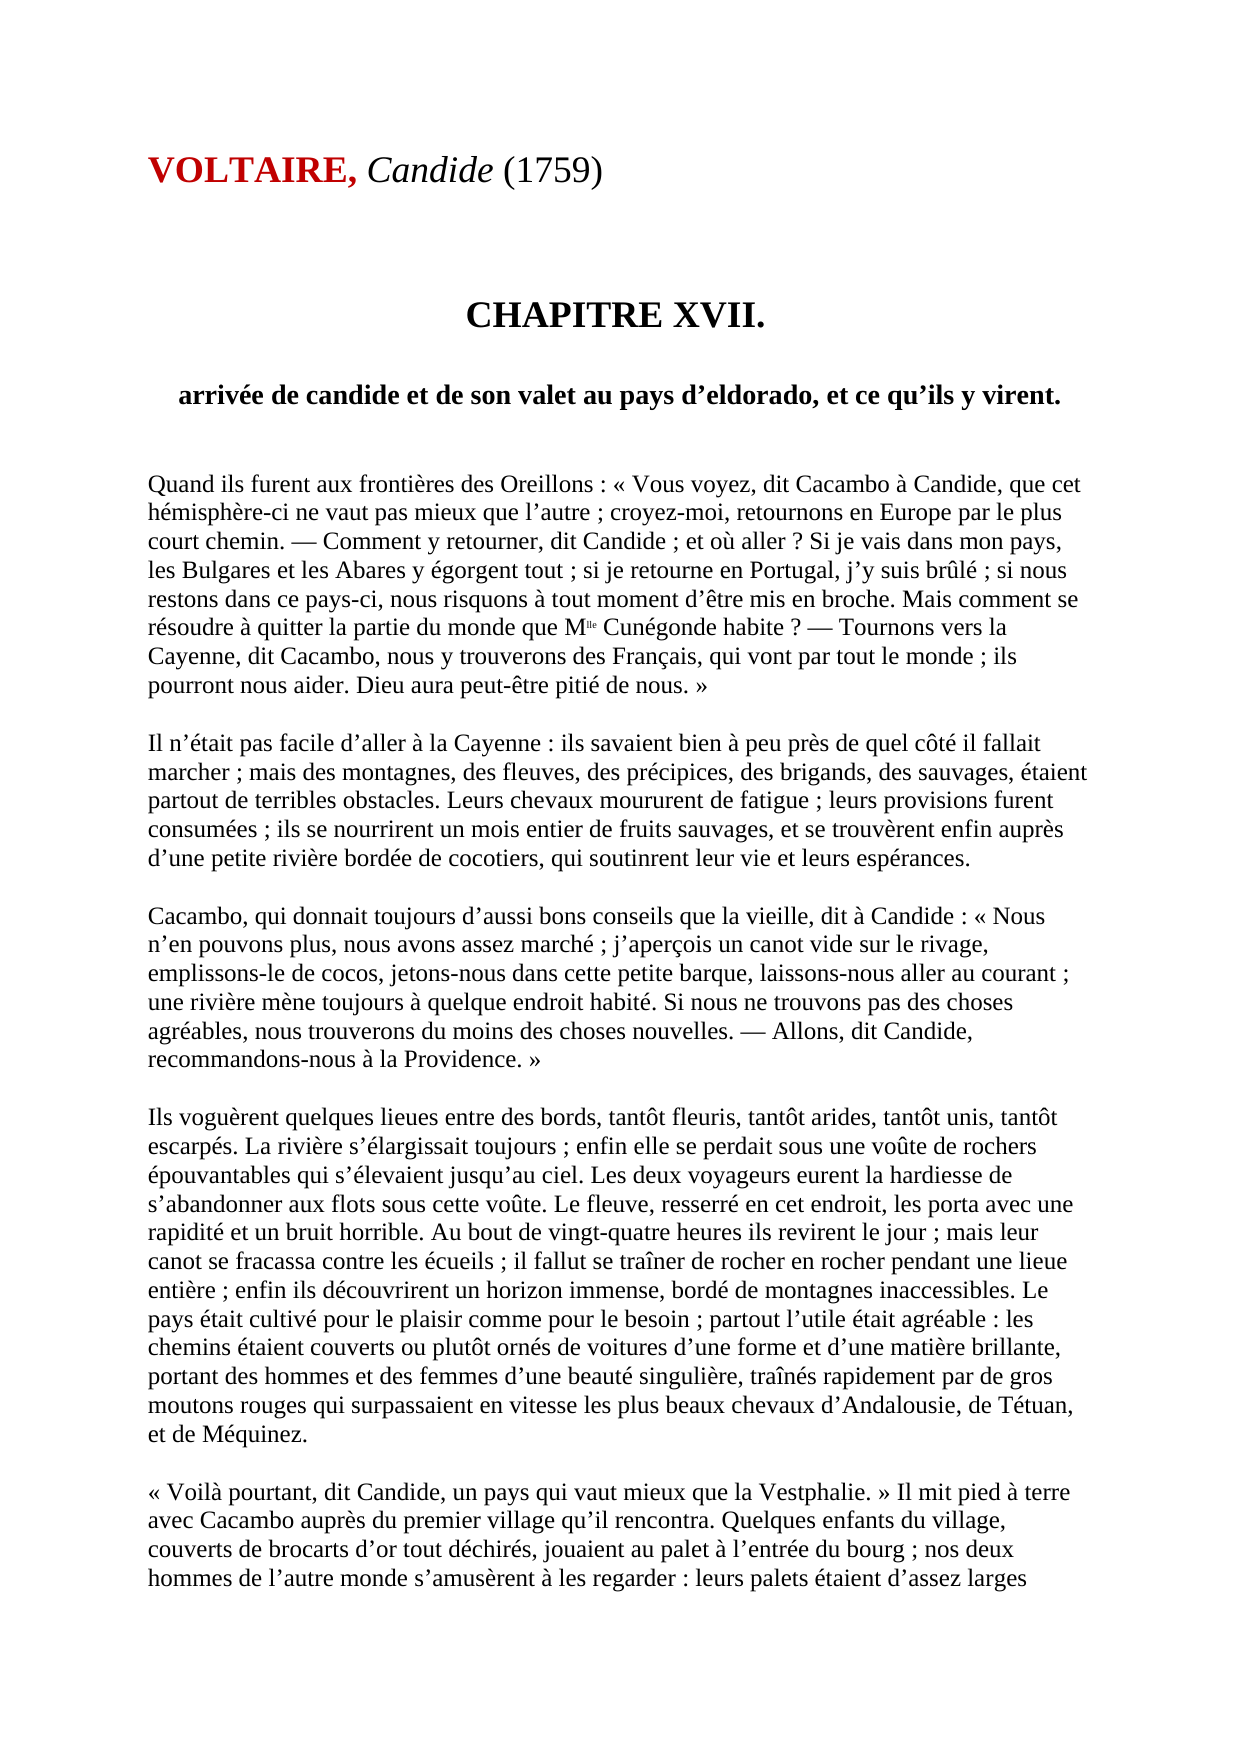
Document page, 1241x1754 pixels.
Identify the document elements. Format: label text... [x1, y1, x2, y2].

text Il n’était pas facile d’aller à la Cayenne : ils savaient bien à peu près de quel côté il fallait marcher ; mais des montagnes, des fleuves, des précipices, des brigands, des sauvages, étaient partout de terribles obstacles. Leurs chevaux moururent de fatigue ; leurs provisions furent consumées ; ils se nourrirent un mois entier de fruits sauvages, et se trouvèrent enfin auprès d’une petite rivière bordée de cocotiers, qui soutinrent leur vie et leurs espérances. [148, 728, 1093, 872]
text VOLTAIRE, Candide (1759) [148, 148, 1093, 191]
text Quand ils furent aux frontières des Oreillons : « Vous voyez, dit Cacambo à Candide, que cet hémisphère-ci ne vaut pas mieux que l’autre ; croyez-moi, retournons en Europe par le plus court chemin. — Comment y retourner, dit Candide ; et où aller ? Si je vais dans mon pays, les Bulgares et les Abares y égorgent tout ; si je retourne en Portugal, j’y suis brûlé ; si nous restons dans ce pays-ci, nous risquons à tout moment d’être mis en broche. Mais comment se résoudre à quitter la partie du monde que Mlle Cunégonde habite ? — Tournons vers la Cayenne, dit Cacambo, nous y trouverons des Français, qui vont par tout le monde ; ils pourront nous aider. Dieu aura peut-être pitié de nous. » [148, 440, 1093, 699]
text Cacambo, qui donnait toujours d’aussi bons conseils que la vieille, dit à Candide : « Nous n’en pouvons plus, nous avons assez marché ; j’aperçois un canot vide sur le rivage, emplissons-le de cocos, jetons-nous dans cette petite barque, laissons-nous aller au courant ; une rivière mène toujours à quelque endroit habité. Si nous ne trouvons pas des choses agréables, nous trouverons du moins des choses nouvelles. — Allons, dit Candide, recommandons-nous à la Providence. » [148, 901, 1093, 1073]
text Ils voguèrent quelques lieues entre des bords, tantôt fleuris, tantôt arides, tantôt unis, tantôt escarpés. La rivière s’élargissait toujours ; enfin elle se perdait sous une voûte de rochers épouvantables qui s’élevaient jusqu’au ciel. Les deux voyageurs eurent la hardiesse de s’abandonner aux flots sous cette voûte. Le fleuve, resserré en cet endroit, les porta avec une rapidité et un bruit horrible. Au bout de vingt-quatre heures ils revirent le jour ; mais leur canot se fracassa contre les écueils ; il fallut se traîner de rocher en rocher pendant une lieue entière ; enfin ils découvrirent un horizon immense, bordé de montagnes inaccessibles. Le pays était cultivé pour le plaisir comme pour le besoin ; partout l’utile était agréable : les chemins étaient couverts ou plutôt ornés de voitures d’une forme et d’une matière brillante, portant des hommes et des femmes d’une beauté singulière, traînés rapidement par de gros moutons rouges qui surpassaient en vitesse les plus beaux chevaux d’Andalousie, de Tétuan, et de Méquinez. [148, 1102, 1093, 1447]
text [148, 1477, 1093, 1592]
text CHAPITRE XVII. arrivée de candide et de son valet au pays d’eldorado, et ce qu’ils y virent. [148, 292, 1093, 411]
